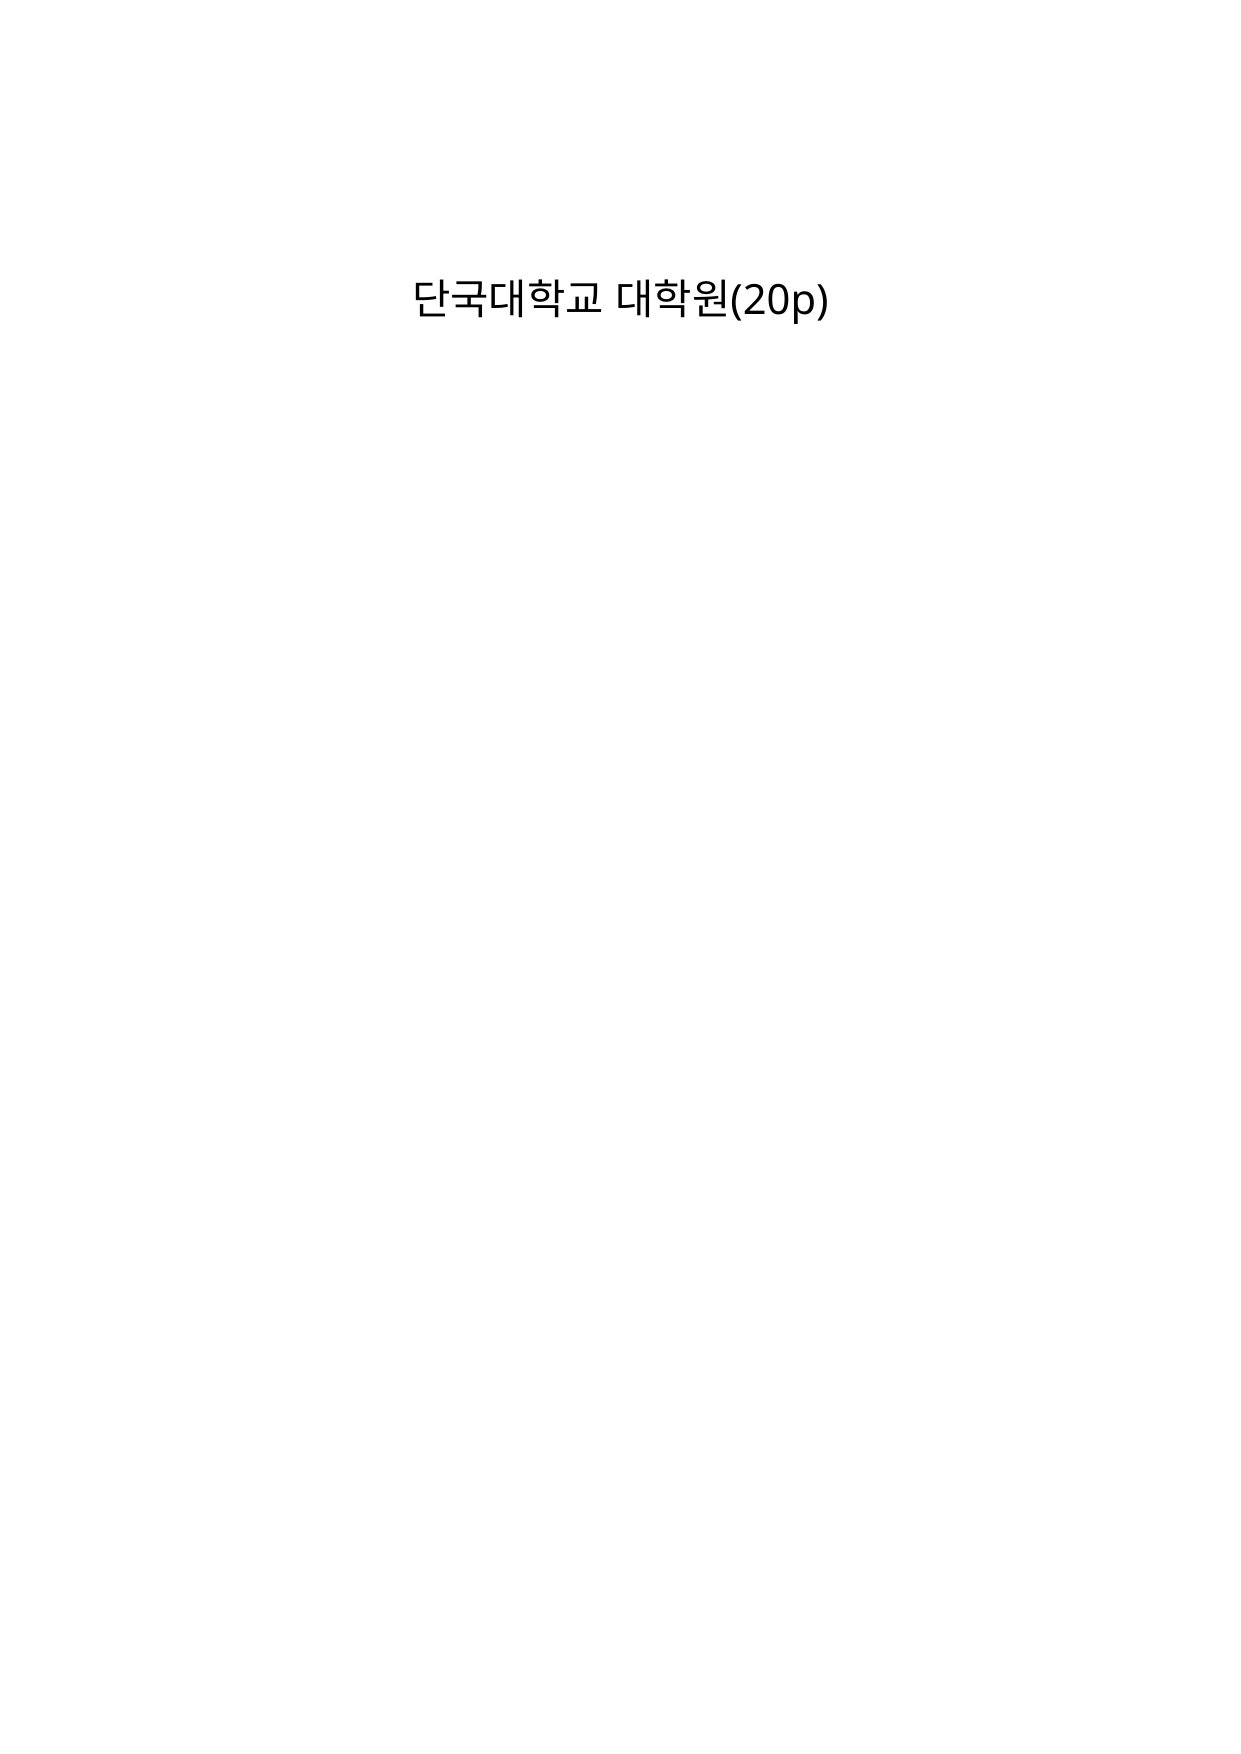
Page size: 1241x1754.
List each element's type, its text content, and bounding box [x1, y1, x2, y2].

title 단국대학교 대학원(20p) [177, 266, 1063, 326]
